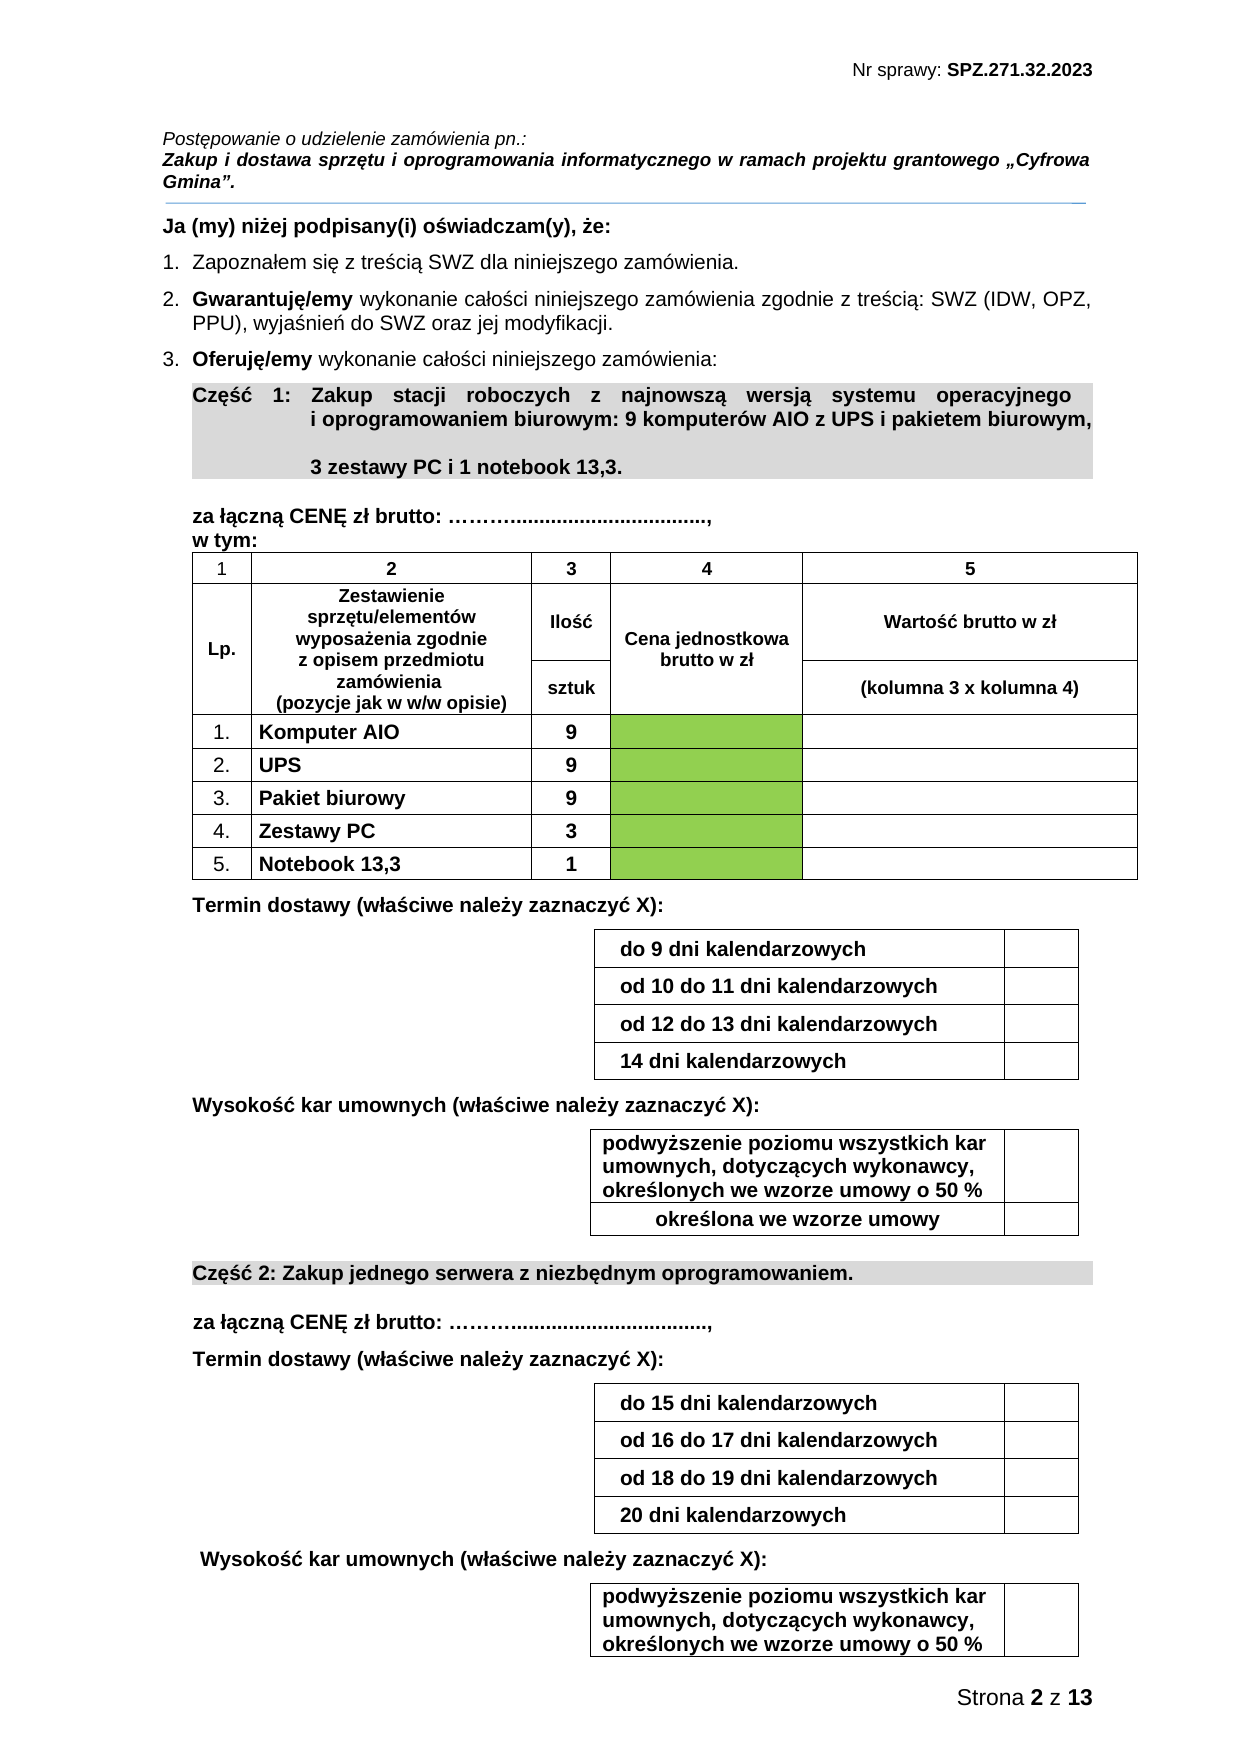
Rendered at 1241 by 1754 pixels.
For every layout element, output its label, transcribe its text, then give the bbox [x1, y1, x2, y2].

table_cell [803, 815, 1137, 847]
table_header 1 [193, 553, 251, 583]
text Część 1: Zakup stacji roboczych z najnowszą wersją systemu operacyjnego i oprogramowaniem biurowym: 9 komputerów AIO z UPS i pakietem biurowym, 3 zestawy PC i 1 notebook 13,3. [192, 383, 1093, 479]
table_header [1005, 1384, 1078, 1421]
text Ja (my) niżej podpisany(i) oświadczam(y), że: [162, 213, 1071, 237]
list Oferuję/emy wykonanie całości niniejszego zamówienia: [162, 347, 1071, 371]
text za łączną CENĘ zł brutto: ……….................................., [193, 1310, 1093, 1334]
table_header [1005, 1130, 1078, 1202]
list Wysokość kar umownych (właściwe należy zaznaczyć X): [200, 1547, 1093, 1571]
table_header do 15 dni kalendarzowych [595, 1384, 1004, 1421]
table_cell [1005, 968, 1078, 1004]
table_cell 3 [532, 815, 610, 847]
table_header [1005, 930, 1078, 967]
list Gwarantuję/emy wykonanie całości niniejszego zamówienia zgodnie z treścią: SWZ (IDW, OPZ, PPU), wyjaśnień do SWZ oraz jej modyfikacji. [162, 286, 1093, 334]
table_cell Komputer AIO [252, 715, 531, 748]
text Termin dostawy (właściwe należy zaznaczyć X): [192, 893, 1093, 917]
table_cell Pakiet biurowy [252, 782, 531, 814]
table_cell Ilość [532, 584, 610, 660]
table_cell 3. [193, 782, 251, 814]
table_cell 14 dni kalendarzowych [595, 1043, 1004, 1079]
table_cell [803, 782, 1137, 814]
table_cell 5. [193, 848, 251, 879]
table_cell od 18 do 19 dni kalendarzowych [595, 1459, 1004, 1496]
table_cell [803, 848, 1137, 879]
table_cell 9 [532, 715, 610, 748]
table_cell (kolumna 3 x kolumna 4) [803, 661, 1137, 714]
table_cell określona we wzorze umowy [591, 1203, 1004, 1235]
text za łączną CENĘ zł brutto: ……….................................., w tym: [192, 504, 1093, 552]
table_cell [1005, 1422, 1078, 1458]
table_cell 1. [193, 715, 251, 748]
list Zapoznałem się z treścią SWZ dla niniejszego zamówienia. [162, 250, 1071, 274]
table_header 5 [803, 553, 1137, 583]
table_cell Notebook 13,3 [252, 848, 531, 879]
table_cell [1005, 1497, 1078, 1533]
table_cell [803, 749, 1137, 781]
table_cell 9 [532, 749, 610, 781]
text Wysokość kar umownych (właściwe należy zaznaczyć X): [162, 1093, 1093, 1117]
table_header [1005, 1584, 1078, 1656]
table_cell [1005, 1203, 1078, 1235]
table_header 2 [252, 553, 531, 583]
table_cell Cena jednostkowa brutto w zł [611, 584, 802, 714]
table_cell 4. [193, 815, 251, 847]
table_cell [611, 815, 802, 847]
table_cell [611, 715, 802, 748]
table_header podwyższenie poziomu wszystkich kar umownych, dotyczących wykonawcy, określonych we wzorze umowy o 50 % [591, 1584, 1004, 1656]
table_cell od 10 do 11 dni kalendarzowych [595, 968, 1004, 1004]
text Część 2: Zakup jednego serwera z niezbędnym oprogramowaniem. [192, 1261, 1093, 1285]
table_header 4 [611, 553, 802, 583]
table_cell 9 [532, 782, 610, 814]
table_cell Zestawy PC [252, 815, 531, 847]
table_cell [611, 782, 802, 814]
table_cell Lp. [193, 584, 251, 714]
table_cell 1 [532, 848, 610, 879]
table_header 3 [532, 553, 610, 583]
table_cell [1005, 1043, 1078, 1079]
table_header podwyższenie poziomu wszystkich kar umownych, dotyczących wykonawcy, określonych we wzorze umowy o 50 % [591, 1130, 1004, 1202]
table_cell Wartość brutto w zł [803, 584, 1137, 660]
list Termin dostawy (właściwe należy zaznaczyć X): [192, 1347, 1093, 1371]
table_cell [611, 749, 802, 781]
table_cell UPS [252, 749, 531, 781]
table_cell od 12 do 13 dni kalendarzowych [595, 1005, 1004, 1042]
table_cell od 16 do 17 dni kalendarzowych [595, 1422, 1004, 1458]
table_cell [1005, 1005, 1078, 1042]
table_cell [803, 715, 1137, 748]
table_cell [1005, 1459, 1078, 1496]
table_cell 20 dni kalendarzowych [595, 1497, 1004, 1533]
table_cell [611, 848, 802, 879]
table_cell 2. [193, 749, 251, 781]
table_header do 9 dni kalendarzowych [595, 930, 1004, 967]
table_cell sztuk [532, 661, 610, 714]
table_cell Zestawienie sprzętu/elementów wyposażenia zgodnie z opisem przedmiotu zamówienia (pozycje jak w w/w opisie) [252, 584, 531, 714]
